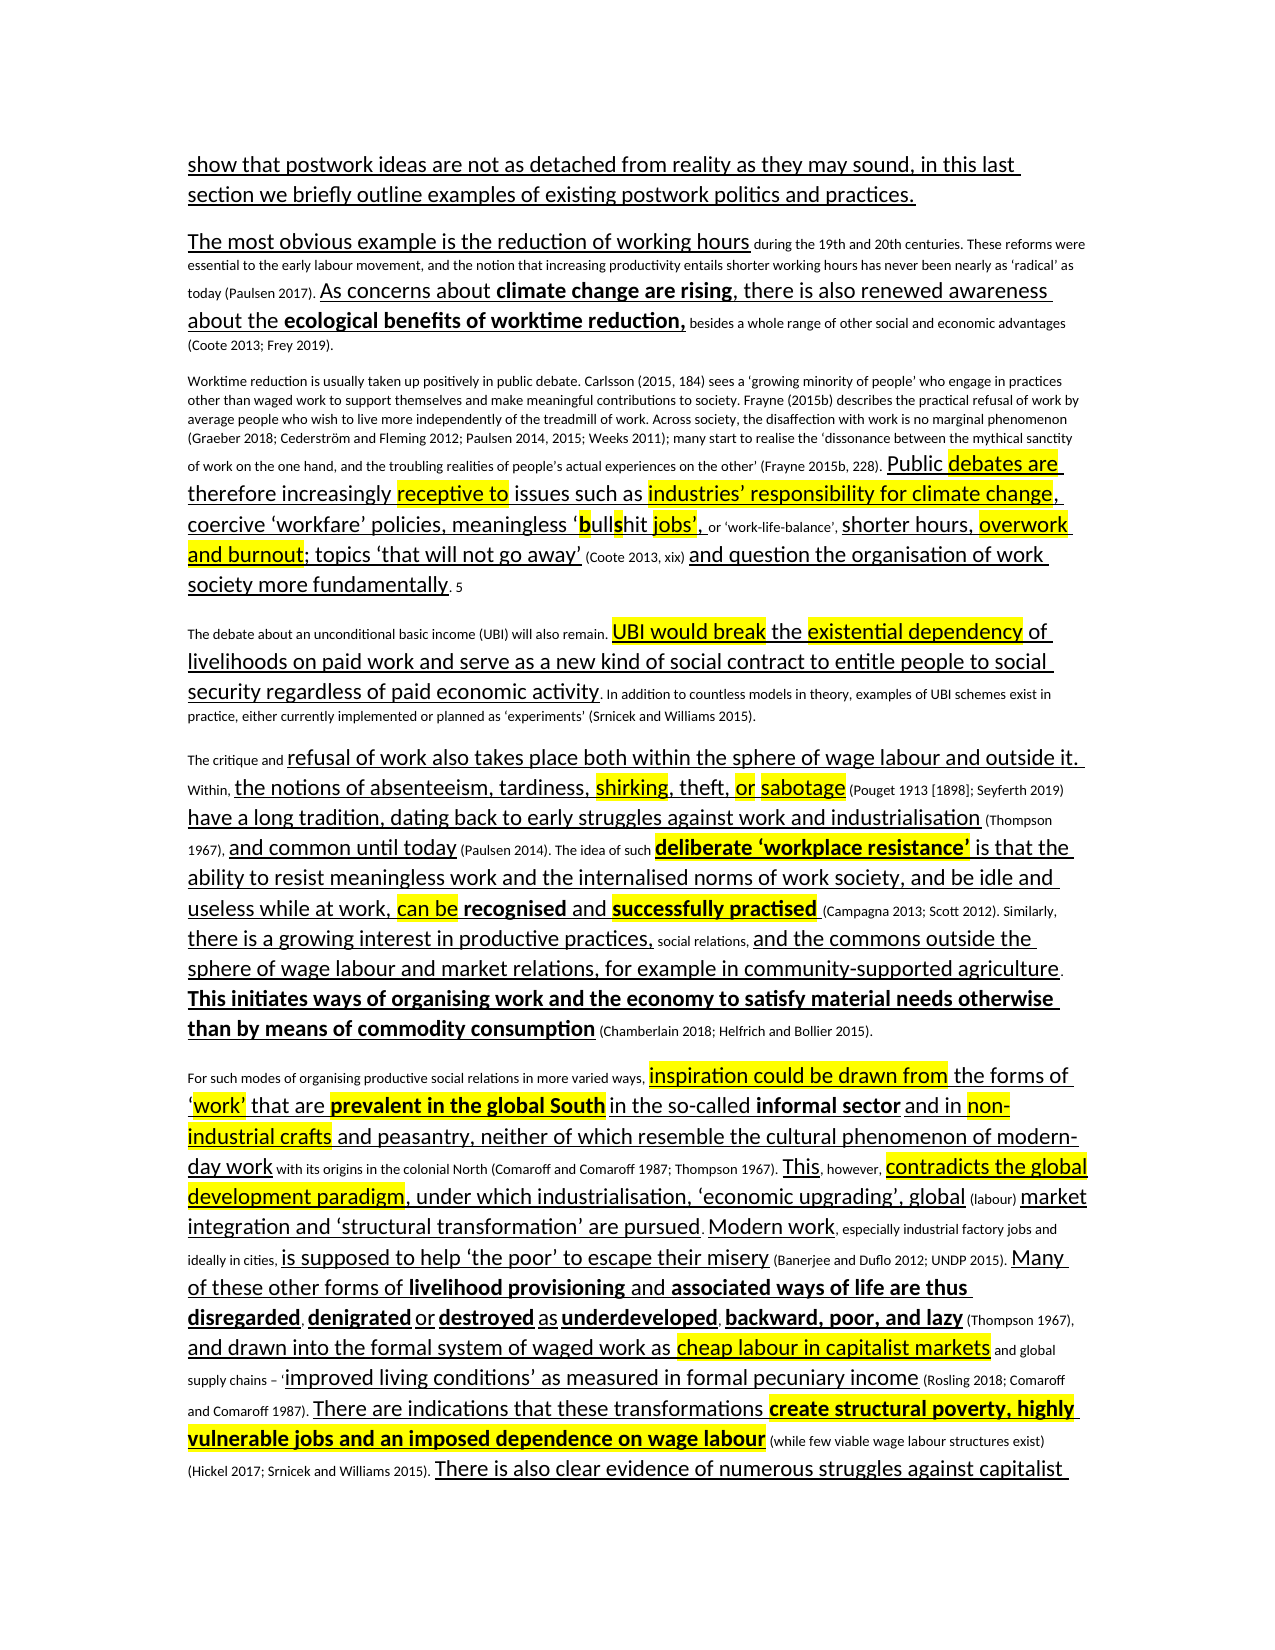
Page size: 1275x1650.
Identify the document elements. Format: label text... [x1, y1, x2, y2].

text The critique and refusal of work also takes place both within the sphere of wage labour and outside it. Within, the notions of absenteeism, tardiness, shirking, theft, or sabotage (Pouget 1913 [1898]; Seyferth 2019) have a long tradition, dating back to early struggles against work and industrialisation (Thompson 1967), and common until today (Paulsen 2014). The idea of such deliberate ‘workplace resistance’ is that the ability to resist meaningless work and the internalised norms of work society, and be idle and useless while at work, can be recognised and successfully practised (Campagna 2013; Scott 2012). Similarly, there is a growing interest in productive practices, social relations, and the commons outside the sphere of wage labour and market relations, for example in community-supported agriculture. This initiates ways of organising work and the economy to satisfy material needs otherwise than by means of commodity consumption (Chamberlain 2018; Helfrich and Bollier 2015). [187, 743, 1087, 1043]
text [187, 1061, 1087, 1482]
text The most obvious example is the reduction of working hours during the 19th and 20th centuries. These reforms were essential to the early labour movement, and the notion that increasing productivity entails shorter working hours has never been nearly as ‘radical’ as today (Paulsen 2017). As concerns about climate change are rising, there is also renewed awareness about the ecological benefits of worktime reduction, besides a whole range of other social and economic advantages (Coote 2013; Frey 2019). [187, 227, 1087, 354]
text Worktime reduction is usually taken up positively in public debate. Carlsson (2015, 184) sees a ‘growing minority of people’ who engage in practices other than waged work to support themselves and make meaningful contributions to society. Frayne (2015b) describes the practical refusal of work by average people who wish to live more independently of the treadmill of work. Across society, the disaffection with work is no marginal phenomenon (Graeber 2018; Cederström and Fleming 2012; Paulsen 2014, 2015; Weeks 2011); many start to realise the ‘dissonance between the mythical sanctity of work on the one hand, and the troubling realities of people’s actual experiences on the other’ (Frayne 2015b, 228). Public debates are therefore increasingly receptive to issues such as industries’ responsibility for climate change, coercive ‘workfare’ policies, meaningless ‘bullshit jobs’, or ‘work-life-balance’, shorter hours, overwork and burnout; topics ‘that will not go away’ (Coote 2013, xix) and question the organisation of work society more fundamentally. 5 [187, 372, 1087, 598]
text The debate about an unconditional basic income (UBI) will also remain. UBI would break the existential dependency of livelihoods on paid work and serve as a new kind of social contract to entitle people to social security regardless of paid economic activity. In addition to countless models in theory, examples of UBI schemes exist in practice, either currently implemented or planned as ‘experiments’ (Srnicek and Williams 2015). [187, 617, 1087, 725]
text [187, 150, 1087, 208]
